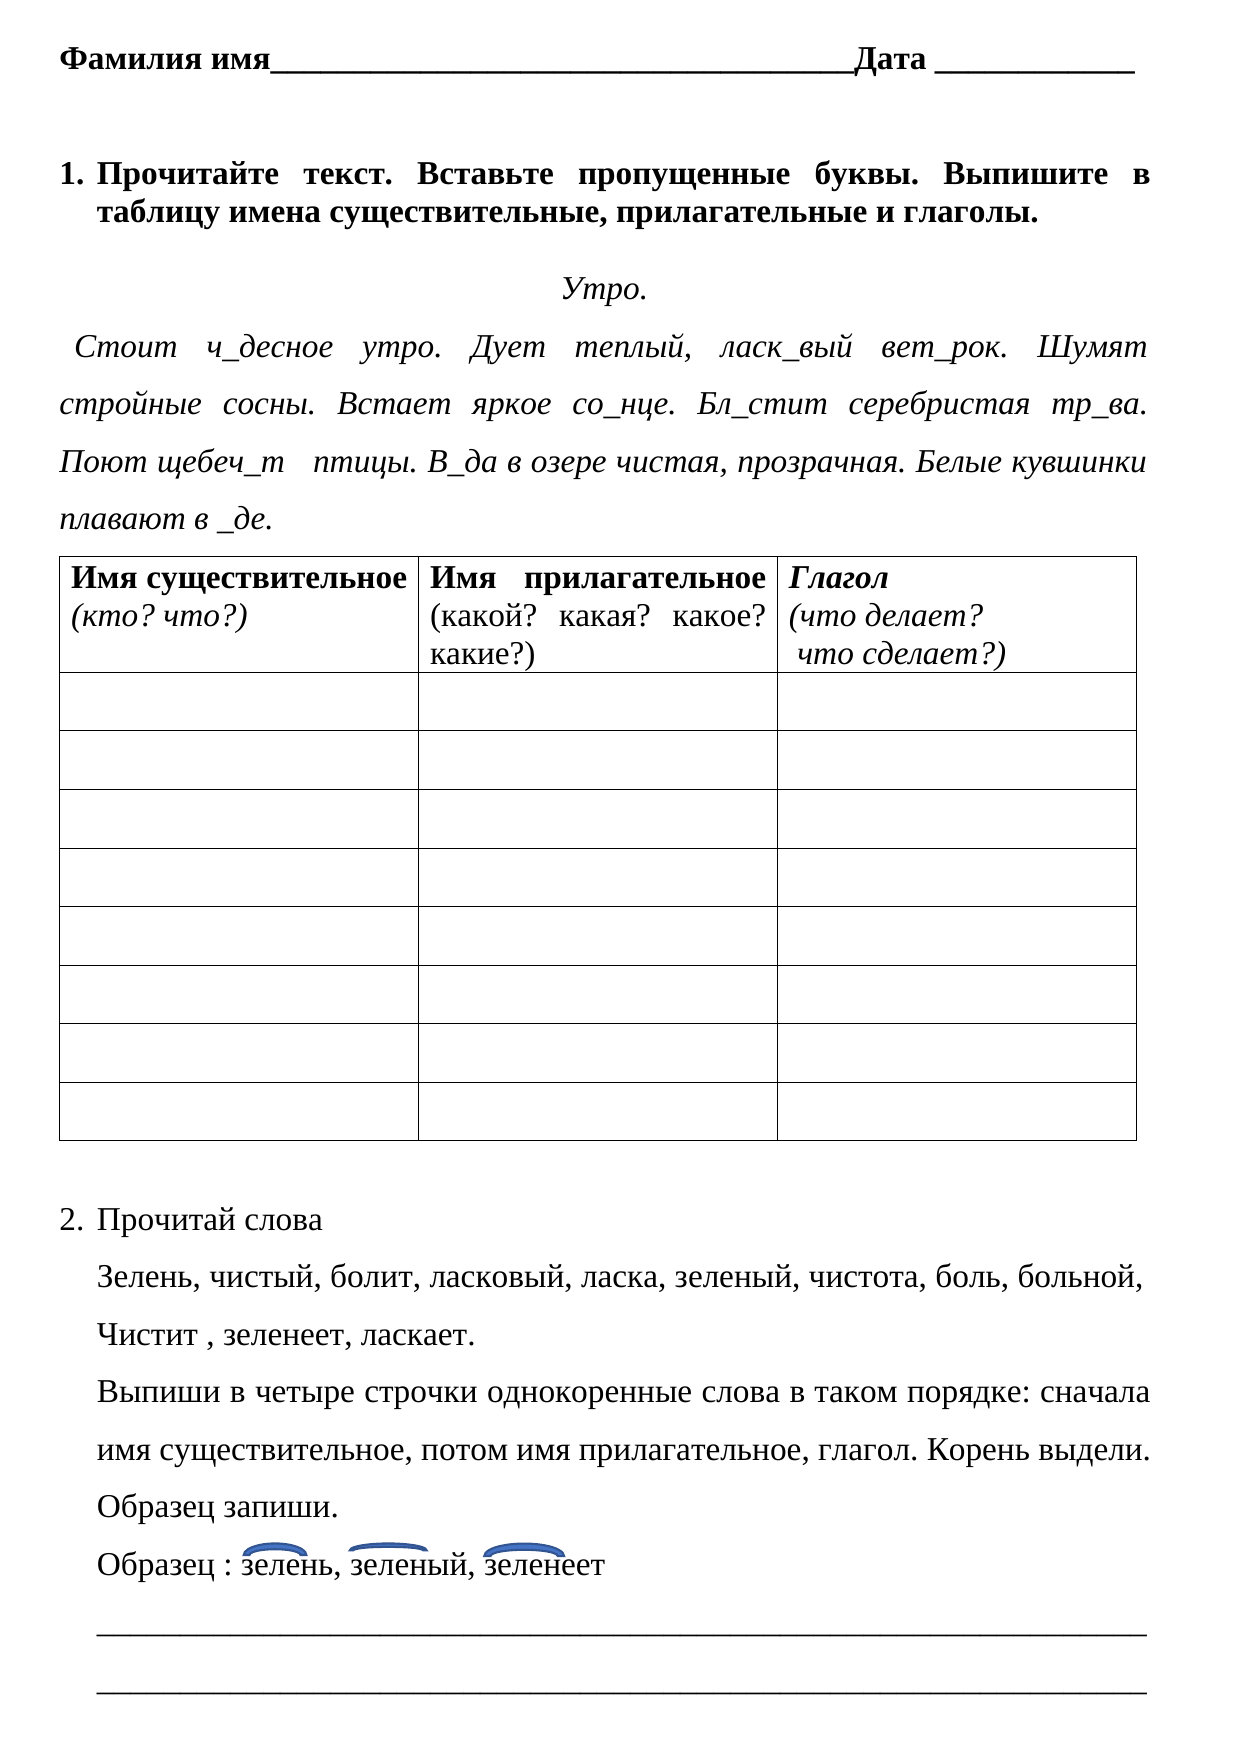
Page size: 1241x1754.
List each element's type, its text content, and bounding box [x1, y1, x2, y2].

table_cell [419, 849, 777, 906]
table_cell [778, 673, 1136, 730]
table_cell [778, 849, 1136, 906]
text Стоит ч_десное утро. Дует теплый, ласк_вый вет_рок. Шумят стройные сосны. Встает яркое со_нце. Бл_стит серебристая тр_ва. Поют щебеч_т птицы. В_да в озере чистая, прозрачная. Белые кувшинки плавают в _де. [59, 326, 1152, 537]
table_cell [419, 731, 777, 789]
table_cell [60, 1024, 418, 1082]
list Зелень, чистый, болит, ласковый, ласка, зеленый, чистота, боль, больной, [97, 1256, 1152, 1294]
table_cell [60, 790, 418, 847]
table_header Имя существительное (кто? что?) [60, 557, 418, 672]
table_cell [778, 790, 1136, 847]
text Фамилия имя___________________________________Дата ____________ [59, 38, 1152, 77]
table_cell [60, 907, 418, 964]
list Образец : зелень, зеленый, зеленеет [97, 1544, 1152, 1582]
list Прочитай слова [59, 1199, 1152, 1237]
table_cell [419, 907, 777, 964]
table_cell [60, 849, 418, 906]
table_cell [778, 731, 1136, 789]
table_cell [419, 790, 777, 847]
table_cell [778, 966, 1136, 1023]
list Чистит , зеленеет, ласкает. [97, 1314, 1152, 1352]
table_cell [419, 966, 777, 1023]
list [97, 1601, 1152, 1697]
table_cell [419, 673, 777, 730]
table_cell [60, 731, 418, 789]
table_cell [778, 907, 1136, 964]
table_cell [778, 1083, 1136, 1140]
list Выпиши в четыре строчки однокоренные слова в таком порядке: сначала имя существительное, потом имя прилагательное, глагол. Корень выдели. Образец запиши. [97, 1371, 1152, 1524]
table_cell [778, 1024, 1136, 1082]
list Прочитайте текст. Вставьте пропущенные буквы. Выпишите в таблицу имена существительные, прилагательные и глаголы. [59, 153, 1152, 230]
table_header Имя прилагательное (какой? какая? какое? какие?) [419, 557, 777, 672]
table_header Глагол (что делает? что сделает?) [778, 557, 1136, 672]
table_cell [60, 966, 418, 1023]
table_cell [60, 1083, 418, 1140]
table_cell [419, 1024, 777, 1082]
table_cell [60, 673, 418, 730]
text Утро. [59, 268, 1152, 307]
table_cell [419, 1083, 777, 1140]
